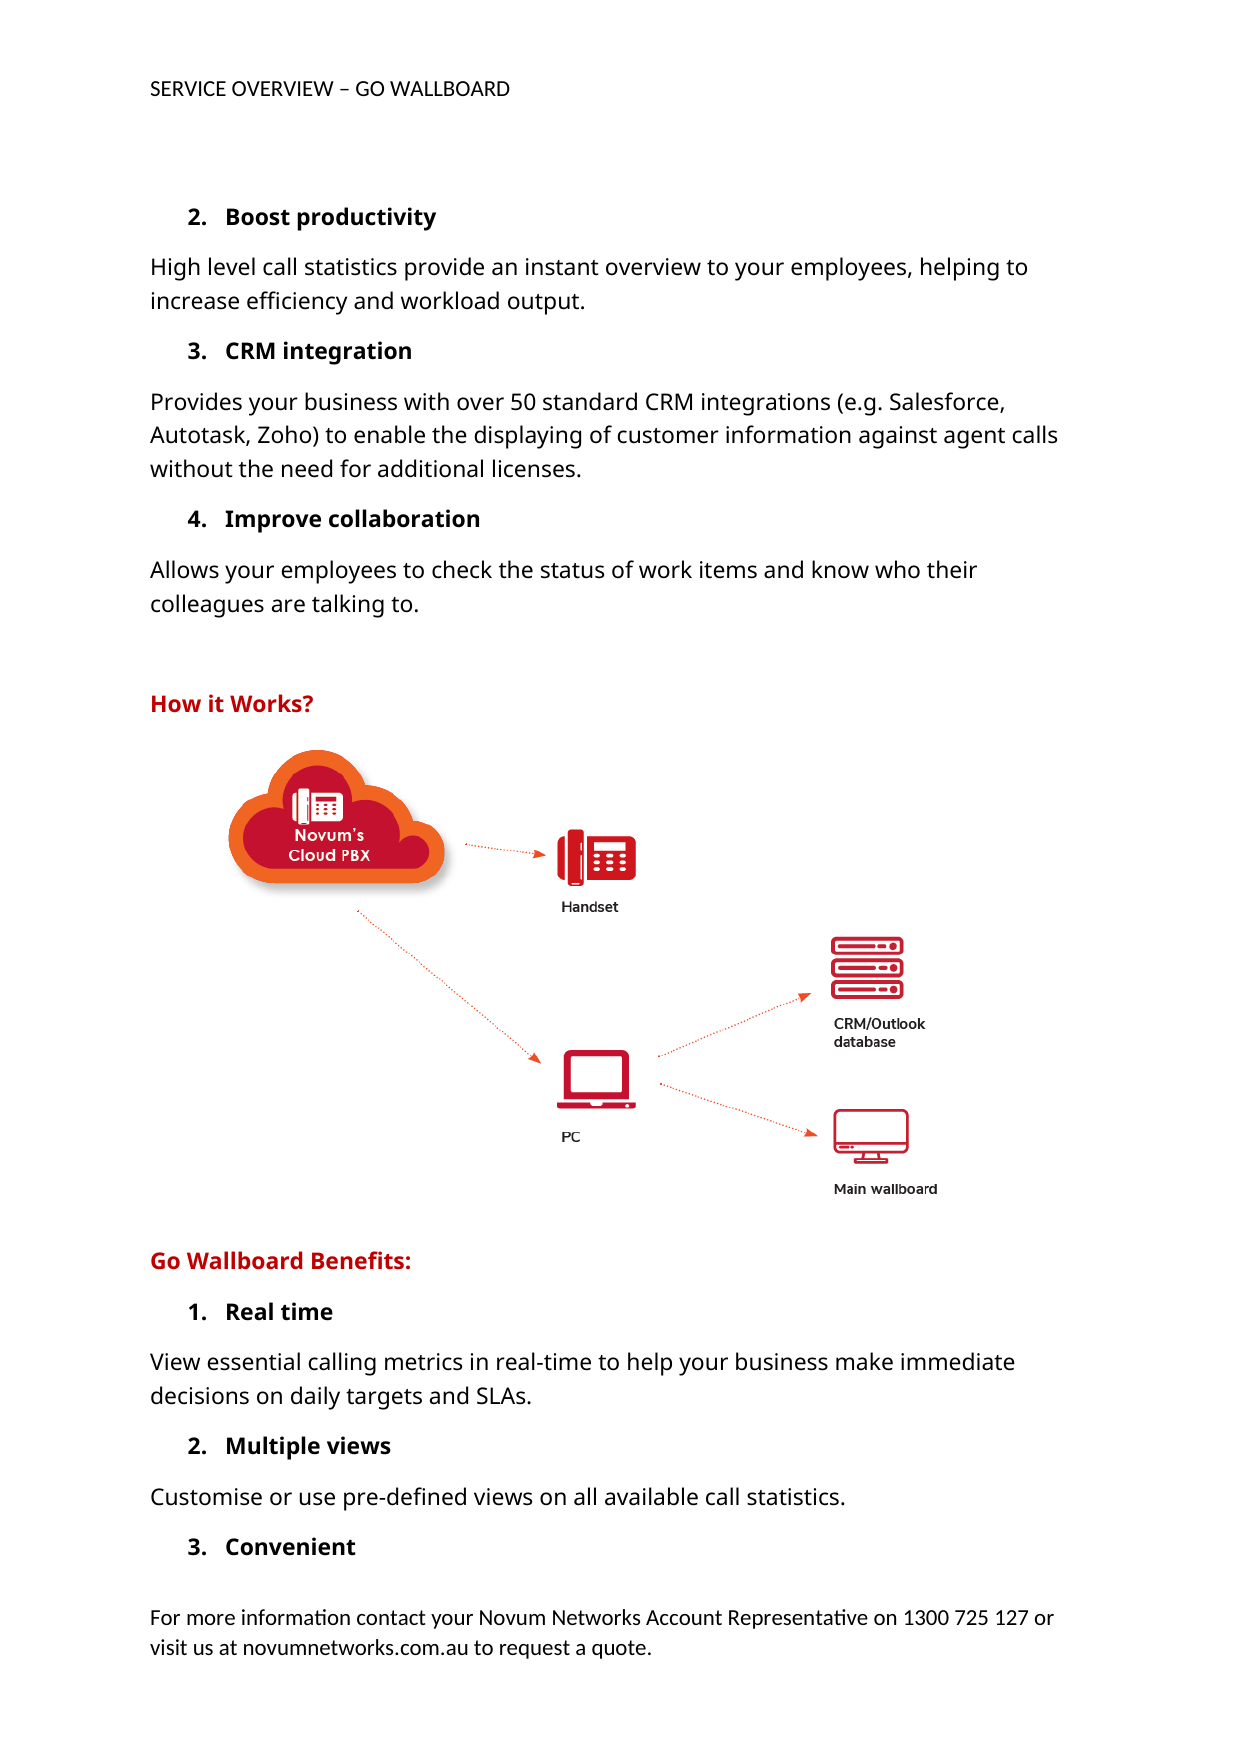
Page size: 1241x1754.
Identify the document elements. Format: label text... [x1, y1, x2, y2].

text High level call statistics provide an instant overview to your employees, helping to increase efficiency and workload output. [150, 251, 1090, 316]
text Customise or use pre-defined views on all available call statistics. [150, 1481, 1090, 1512]
text Provides your business with over 50 standard CRM integrations (e.g. Salesforce, Autotask, Zoho) to enable the displaying of customer information against agent calls without the need for additional licenses. [150, 385, 1090, 484]
list Real time [187, 1296, 1090, 1327]
text View essential calling metrics in real-time to help your business make immediate decisions on daily targets and SLAs. [150, 1346, 1090, 1411]
list Convenient [187, 1531, 1090, 1562]
text How it Works? [150, 688, 1090, 719]
text Allows your employees to check the status of work items and know who their colleagues are talking to. [150, 554, 1090, 619]
list CRM integration [187, 335, 1090, 366]
text Go Wallboard Benefits: [150, 1245, 1090, 1276]
list Improve collaboration [187, 503, 1090, 534]
list Multiple views [187, 1430, 1090, 1461]
picture [150, 741, 985, 1220]
list Boost productivity [187, 200, 1090, 232]
